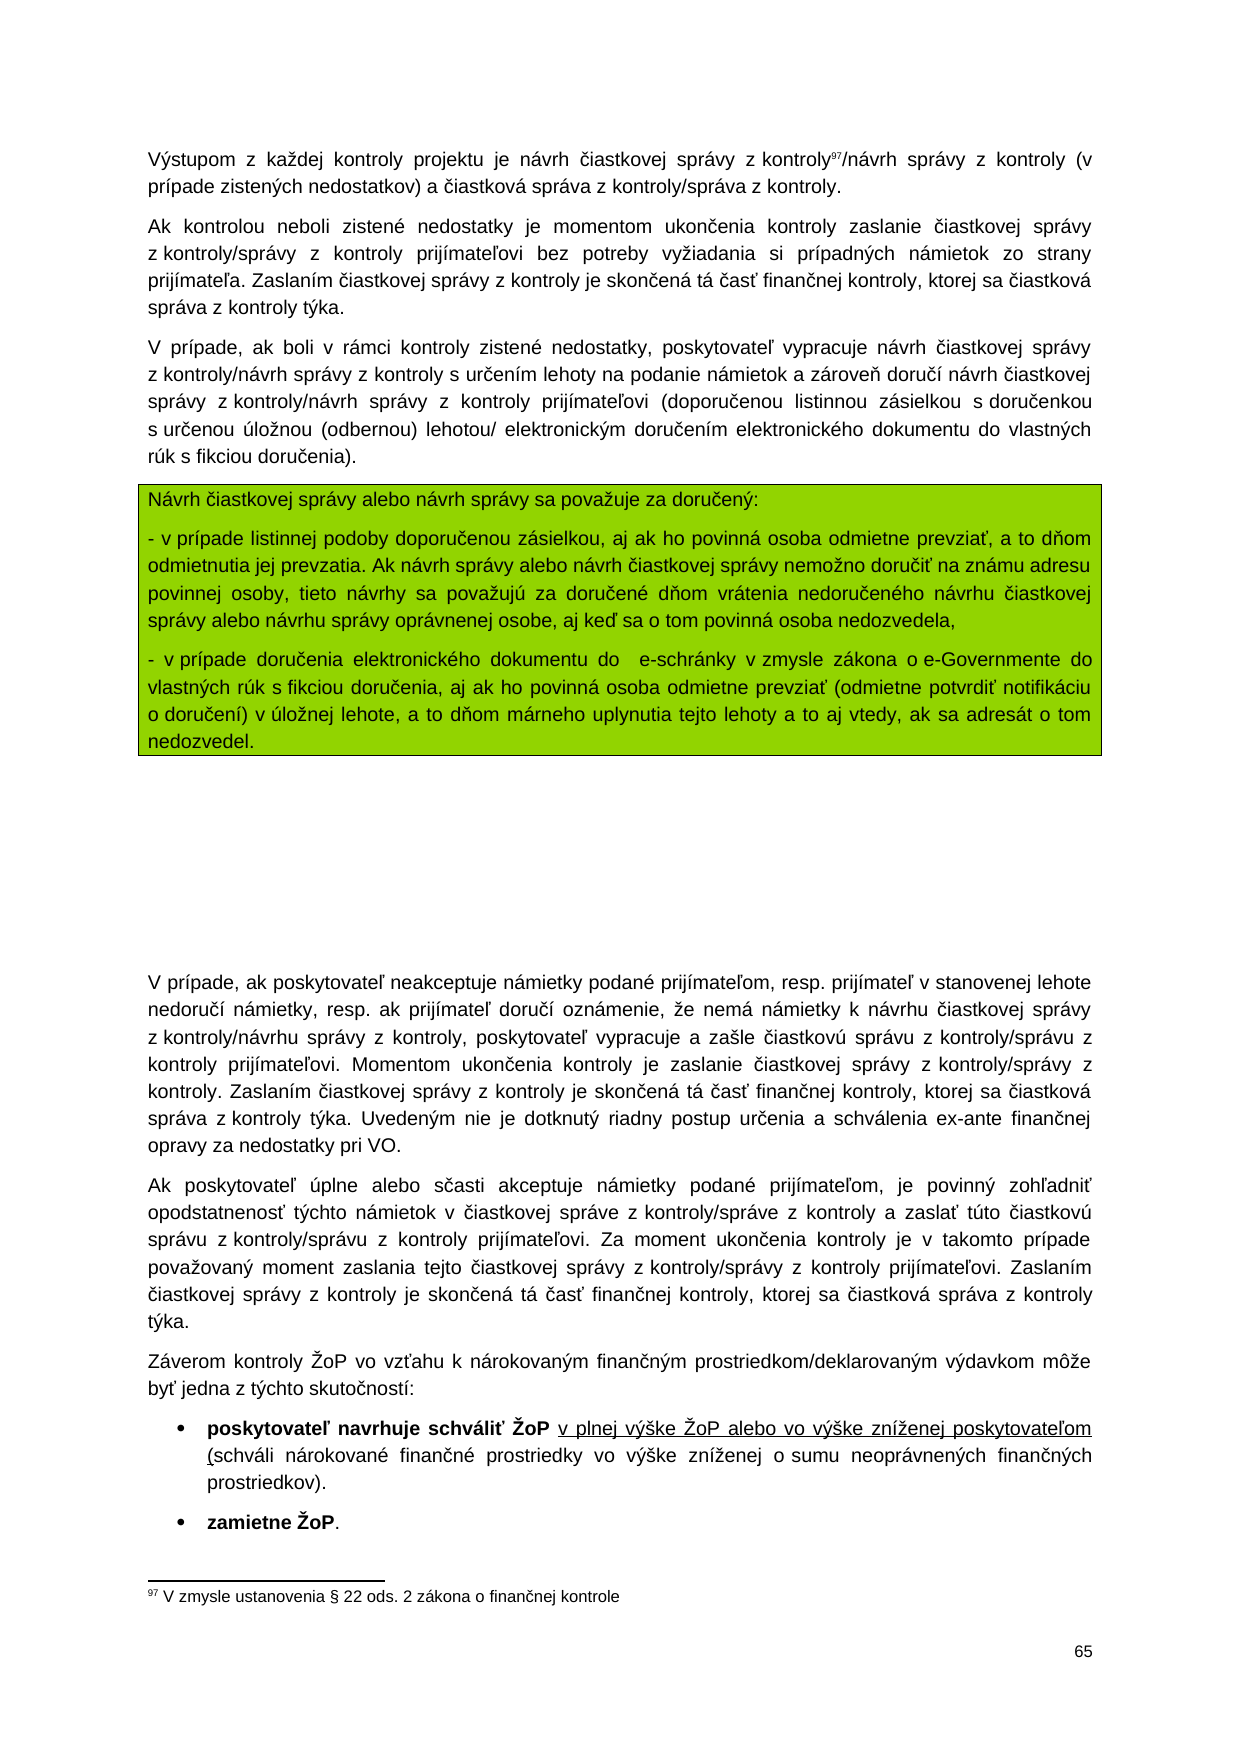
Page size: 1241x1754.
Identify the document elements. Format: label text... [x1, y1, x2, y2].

text Záverom kontroly ŽoP vo vzťahu k nárokovaným finančným prostriedkom/deklarovaným výdavkom môže byť jedna z týchto skutočností: [148, 1349, 1092, 1399]
list poskytovateľ navrhuje schváliť ŽoP v plnej výške ŽoP alebo vo výške zníženej poskytovateľom (schváli nárokované finančné prostriedky vo výške zníženej o sumu neoprávnených finančných prostriedkov). [177, 1416, 1092, 1494]
list zamietne ŽoP. [177, 1511, 1092, 1533]
text - v prípade listinnej podoby doporučenou zásielkou, aj ak ho povinná osoba odmietne prevziať, a to dňom odmietnutia jej prevzatia. Ak návrh správy alebo návrh čiastkovej správy nemožno doručiť na známu adresu povinnej osoby, tieto návrhy sa považujú za doručené dňom vrátenia nedoručeného návrhu čiastkovej správy alebo návrhu správy oprávnenej osobe, aj keď sa o tom povinná osoba nedozvedela, [139, 524, 1101, 631]
text - v prípade doručenia elektronického dokumentu do e-schránky v zmysle zákona o e-Governmente do vlastných rúk s fikciou doručenia, aj ak ho povinná osoba odmietne prevziať (odmietne potvrdiť notifikáciu o doručení) v úložnej lehote, a to dňom márneho uplynutia tejto lehoty a to aj vtedy, ak sa adresát o tom nedozvedel. [139, 645, 1101, 755]
text V prípade, ak boli v rámci kontroly zistené nedostatky, poskytovateľ vypracuje návrh čiastkovej správy z kontroly/návrh správy z kontroly s určením lehoty na podanie námietok a zároveň doručí návrh čiastkovej správy z kontroly/návrh správy z kontroly prijímateľovi (doporučenou listinnou zásielkou s doručenkou s určenou úložnou (odbernou) lehotou/ elektronickým doručením elektronického dokumentu do vlastných rúk s fikciou doručenia). [148, 336, 1092, 467]
text Ak poskytovateľ úplne alebo sčasti akceptuje námietky podané prijímateľom, je povinný zohľadniť opodstatnenosť týchto námietok v čiastkovej správe z kontroly/správe z kontroly a zaslať túto čiastkovú správu z kontroly/správu z kontroly prijímateľovi. Za moment ukončenia kontroly je v takomto prípade považovaný moment zaslania tejto čiastkovej správy z kontroly/správy z kontroly prijímateľovi. Zaslaním čiastkovej správy z kontroly je skončená tá časť finančnej kontroly, ktorej sa čiastková správa z kontroly týka. [148, 1174, 1092, 1333]
text Výstupom z každej kontroly projektu je návrh čiastkovej správy z kontroly/návrh správy z kontroly (v prípade zistených nedostatkov) a čiastková správa z kontroly/správa z kontroly. [148, 148, 1092, 198]
text V prípade, ak poskytovateľ neakceptuje námietky podané prijímateľom, resp. prijímateľ v stanovenej lehote nedoručí námietky, resp. ak prijímateľ doručí oznámenie, že nemá námietky k návrhu čiastkovej správy z kontroly/návrhu správy z kontroly, poskytovateľ vypracuje a zašle čiastkovú správu z kontroly/správu z kontroly prijímateľovi. Momentom ukončenia kontroly je zaslanie čiastkovej správy z kontroly/správy z kontroly. Zaslaním čiastkovej správy z kontroly je skončená tá časť finančnej kontroly, ktorej sa čiastková správa z kontroly týka. Uvedeným nie je dotknutý riadny postup určenia a schválenia ex-ante finančnej opravy za nedostatky pri VO. [148, 971, 1092, 1157]
text Ak kontrolou neboli zistené nedostatky je momentom ukončenia kontroly zaslanie čiastkovej správy z kontroly/správy z kontroly prijímateľovi bez potreby vyžiadania si prípadných námietok zo strany prijímateľa. Zaslaním čiastkovej správy z kontroly je skončená tá časť finančnej kontroly, ktorej sa čiastková správa z kontroly týka. [148, 214, 1092, 319]
text Návrh čiastkovej správy alebo návrh správy sa považuje za doručený: [139, 485, 1101, 510]
